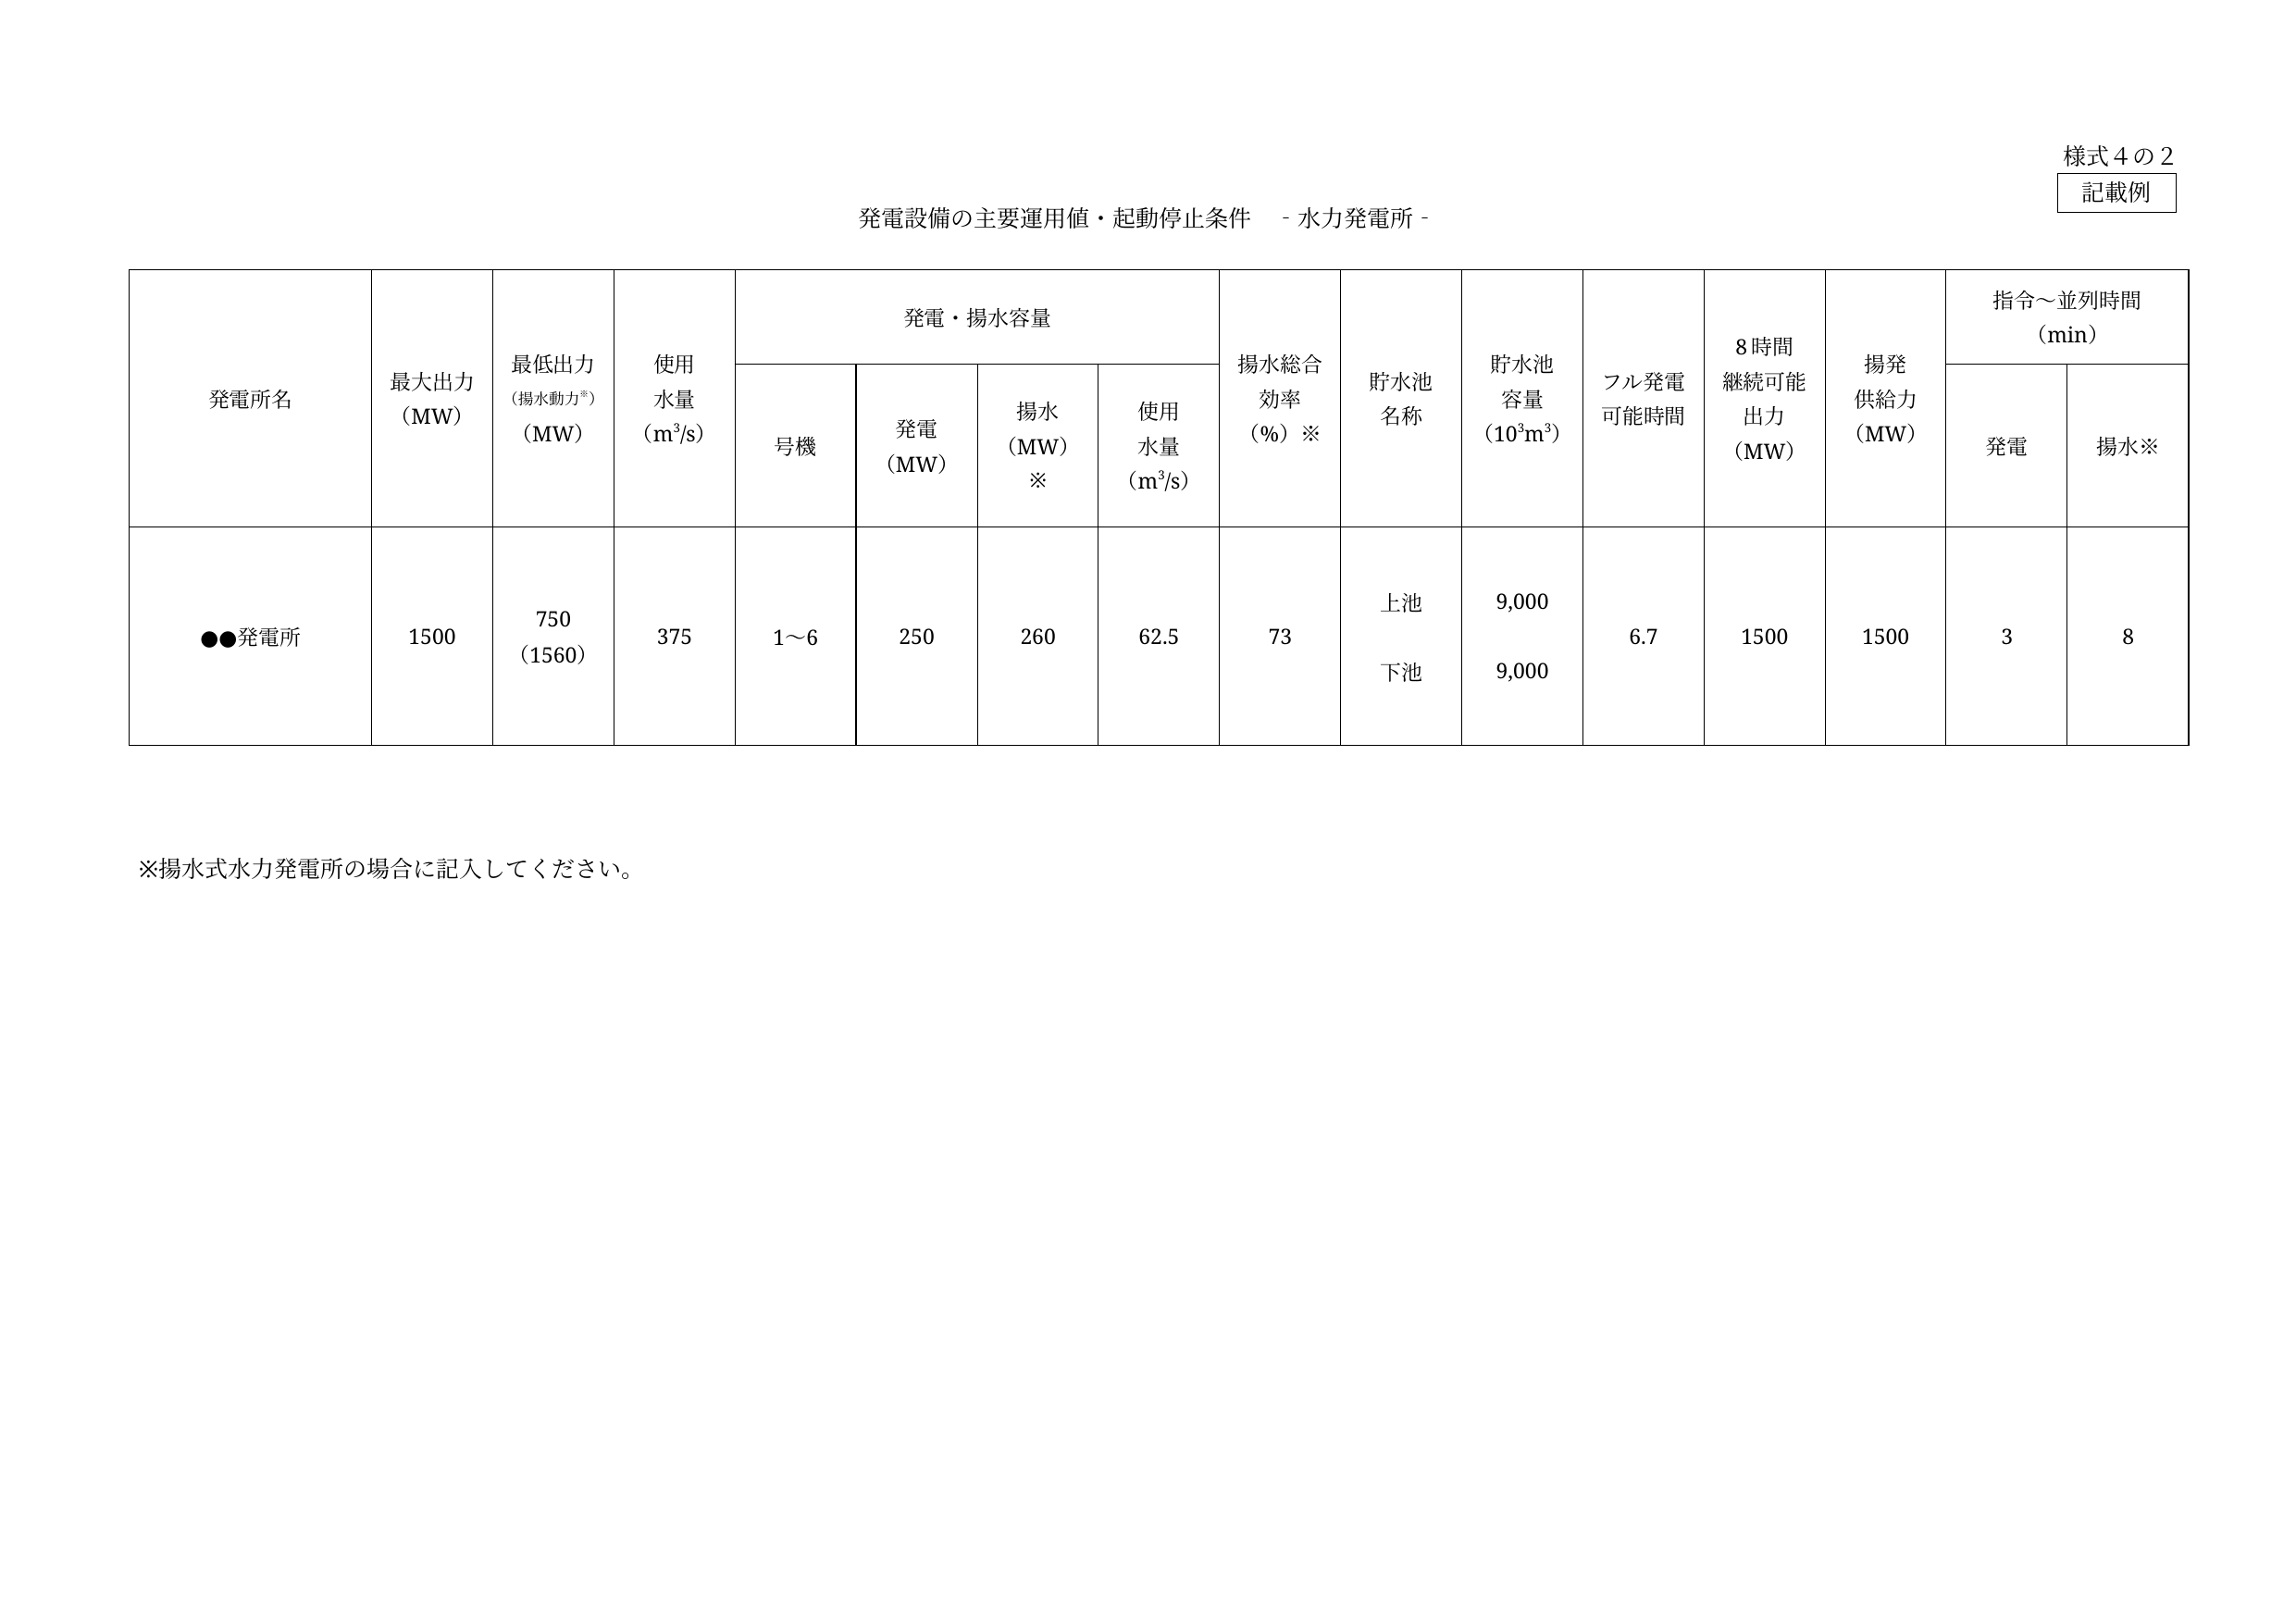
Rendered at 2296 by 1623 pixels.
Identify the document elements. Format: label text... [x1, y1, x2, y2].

text 発電設備の主要運用値・起動停止条件 ‐水力発電所‐ [139, 200, 2156, 234]
table_header 発電所名 [130, 270, 371, 527]
table_header 指令～並列時間 （min） [1946, 270, 2188, 364]
table_header 使用 水量 （m3/s） [614, 270, 735, 527]
table_cell 260 [978, 527, 1098, 745]
table_header 貯水池 容量 （103m3） [1462, 270, 1582, 527]
table_cell 発電 （MW） [857, 365, 977, 527]
table_cell 1500 [372, 527, 492, 745]
table_header 8時間 継続可能 出力 （MW） [1705, 270, 1825, 527]
table_cell 250 [857, 527, 977, 745]
table_cell 号機 [736, 365, 855, 527]
table_cell 上池 下池 [1341, 527, 1461, 745]
table_cell 8 [2067, 527, 2188, 745]
table_cell ●●発電所 [130, 527, 371, 745]
table_cell 3 [1946, 527, 2066, 745]
table_header 揚水総合 効率 （%）※ [1220, 270, 1340, 527]
table_cell 73 [1220, 527, 1340, 745]
table_header フル発電 可能時間 [1583, 270, 1704, 527]
table_cell 使用 水量 （m3/s） [1098, 365, 1219, 527]
table_cell 揚水 （MW） ※ [978, 365, 1098, 527]
table_header 揚発 供給力 （MW） [1826, 270, 1945, 527]
table_cell 1500 [1705, 527, 1825, 745]
table_cell 62.5 [1098, 527, 1219, 745]
table_header 最大出力 （MW） [372, 270, 492, 527]
table_cell 9,000 9,000 [1462, 527, 1582, 745]
table_cell 1～6 [736, 527, 855, 745]
table_cell 6.7 [1583, 527, 1704, 745]
table_cell 375 [614, 527, 735, 745]
table_cell 発電 [1946, 365, 2066, 527]
text ※揚水式水力発電所の場合に記入してください。 [139, 850, 2156, 885]
table_header 最低出力 （揚水動力※） （MW） [493, 270, 614, 527]
table_header 発電・揚水容量 [736, 270, 1219, 364]
table_cell 750 （1560） [493, 527, 614, 745]
table_cell 揚水※ [2067, 365, 2188, 527]
table_header 貯水池 名称 [1341, 270, 1461, 527]
table_cell 1500 [1826, 527, 1945, 745]
